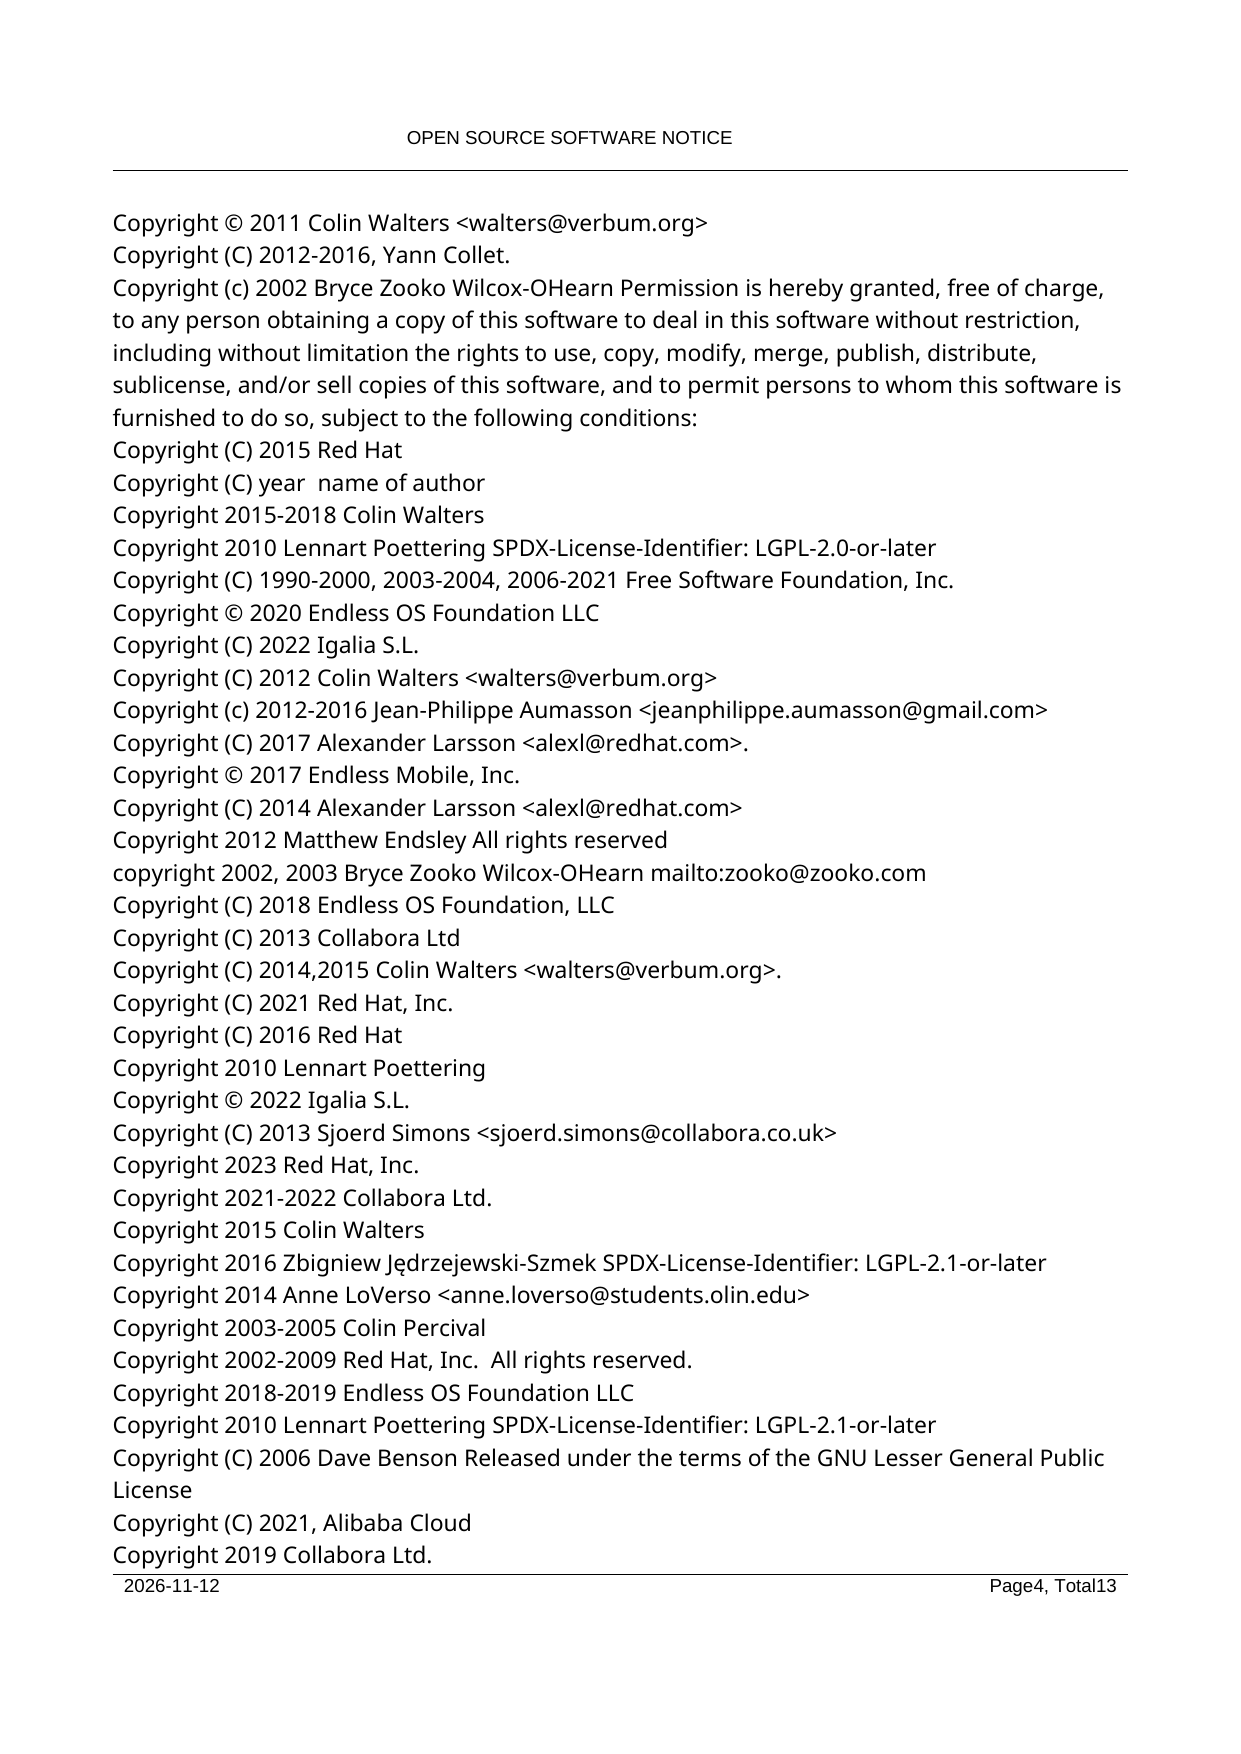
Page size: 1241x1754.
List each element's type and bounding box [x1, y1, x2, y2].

text [112, 206, 1128, 1571]
